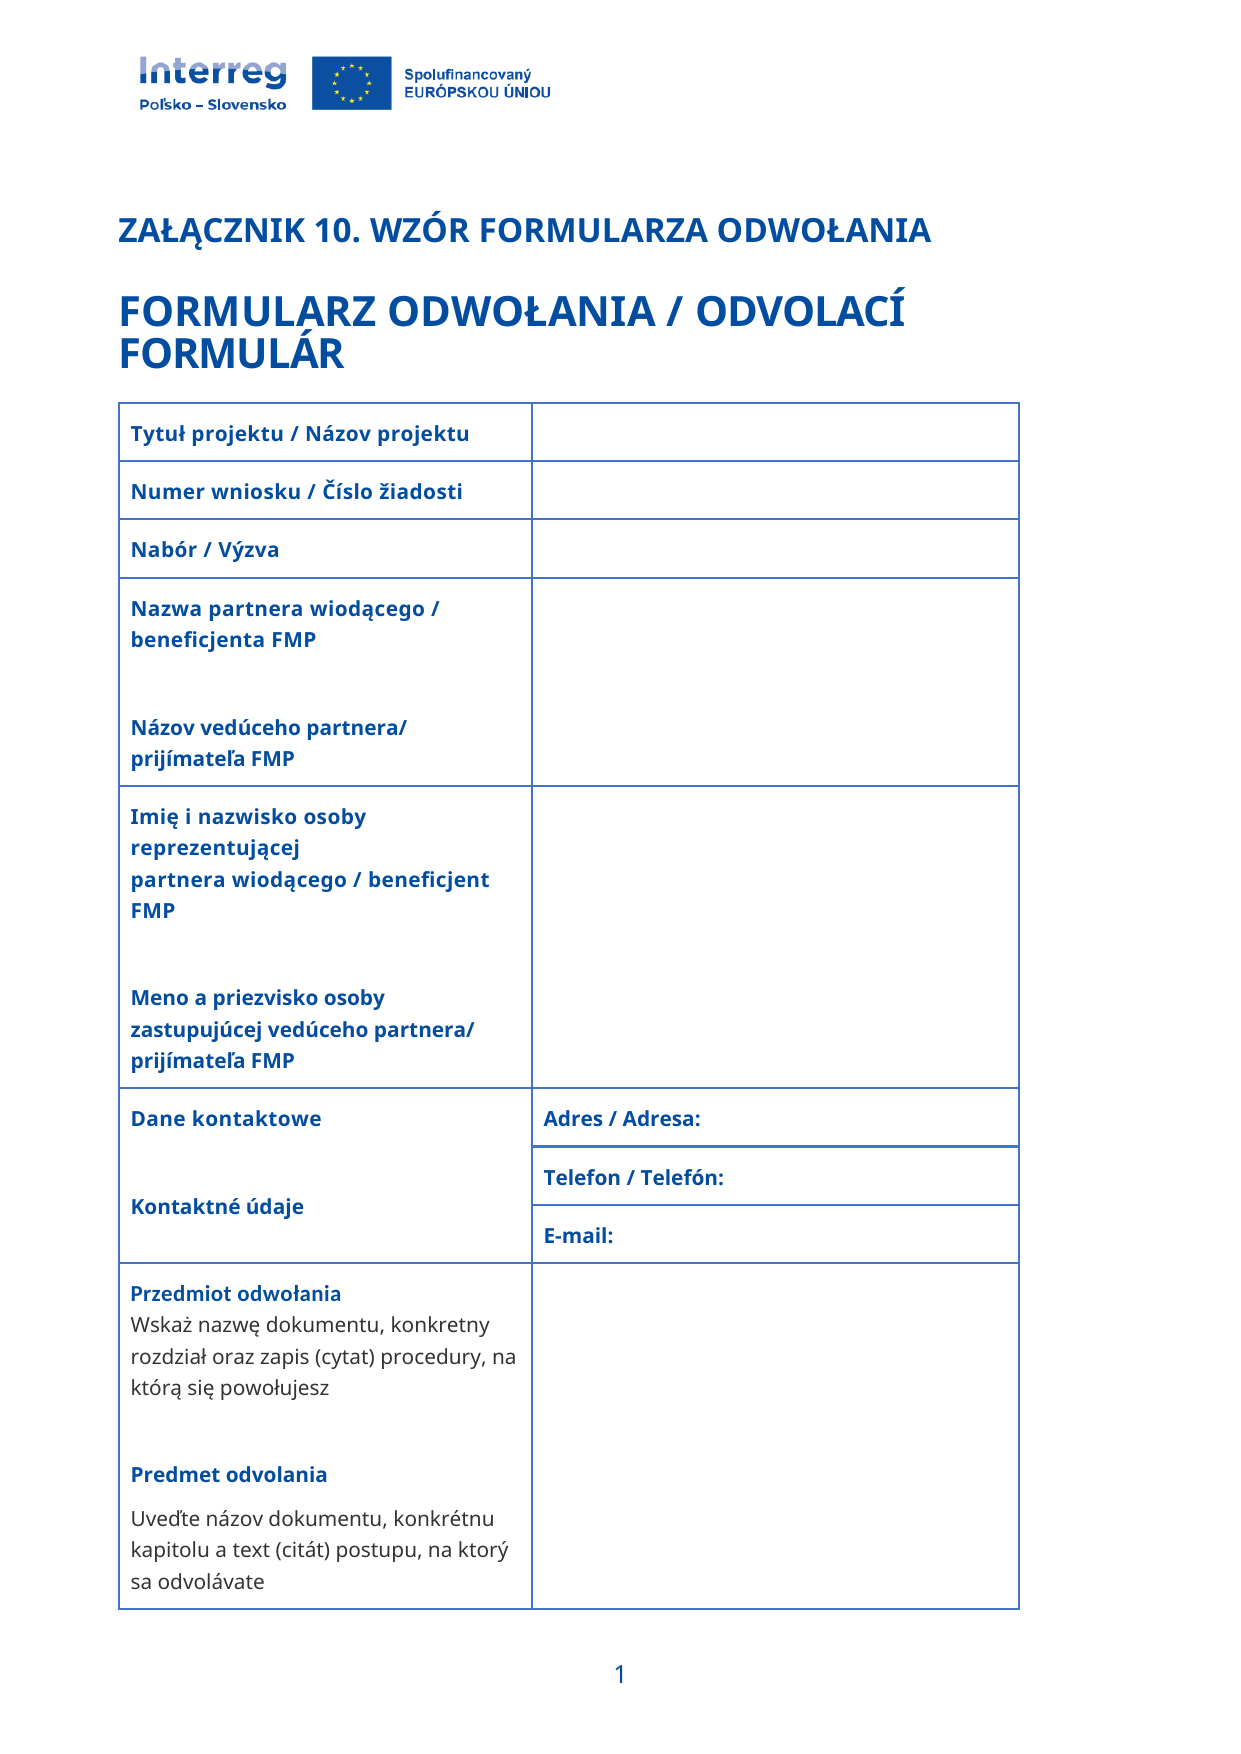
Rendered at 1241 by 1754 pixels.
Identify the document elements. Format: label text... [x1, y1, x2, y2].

table_cell Numer wniosku / Číslo žiadosti [120, 462, 531, 518]
table_cell Adres / Adresa: [533, 1089, 1018, 1145]
table_cell [533, 1264, 1018, 1608]
text FORMULARZ ODWOŁANIA / ODVOLACÍ FORMULÁR [118, 293, 1122, 377]
table_cell Nabór / Výzva [120, 520, 531, 577]
table_cell E-mail: [533, 1206, 1018, 1262]
table_cell Przedmiot odwołania Wskaż nazwę dokumentu, konkretny rozdział oraz zapis (cytat) procedury, na którą się powołujesz Predmet odvolania Uveďte názov dokumentu, konkrétnu kapitolu a text (citát) postupu, na ktorý sa odvolávate [120, 1264, 531, 1608]
table_cell Imię i nazwisko osoby reprezentującej partnera wiodącego / beneficjent FMP Meno a priezvisko osoby zastupujúcej vedúceho partnera/ prijímateľa FMP [120, 787, 531, 1087]
table_cell [533, 462, 1018, 518]
table_cell [533, 520, 1018, 577]
table_cell [533, 787, 1018, 1087]
text ZAŁĄCZNIK 10. WZÓR FORMULARZA ODWOŁANIA [118, 207, 1122, 252]
table_cell Telefon / Telefón: [533, 1148, 1018, 1204]
table_cell Dane kontaktowe Kontaktné údaje [120, 1089, 531, 1262]
table_cell Nazwa partnera wiodącego / beneficjenta FMP Názov vedúceho partnera/ prijímateľa FMP [120, 579, 531, 785]
table_cell [533, 579, 1018, 785]
table_header [533, 404, 1018, 460]
picture [118, 29, 581, 145]
table_header Tytuł projektu / Názov projektu [120, 404, 531, 460]
